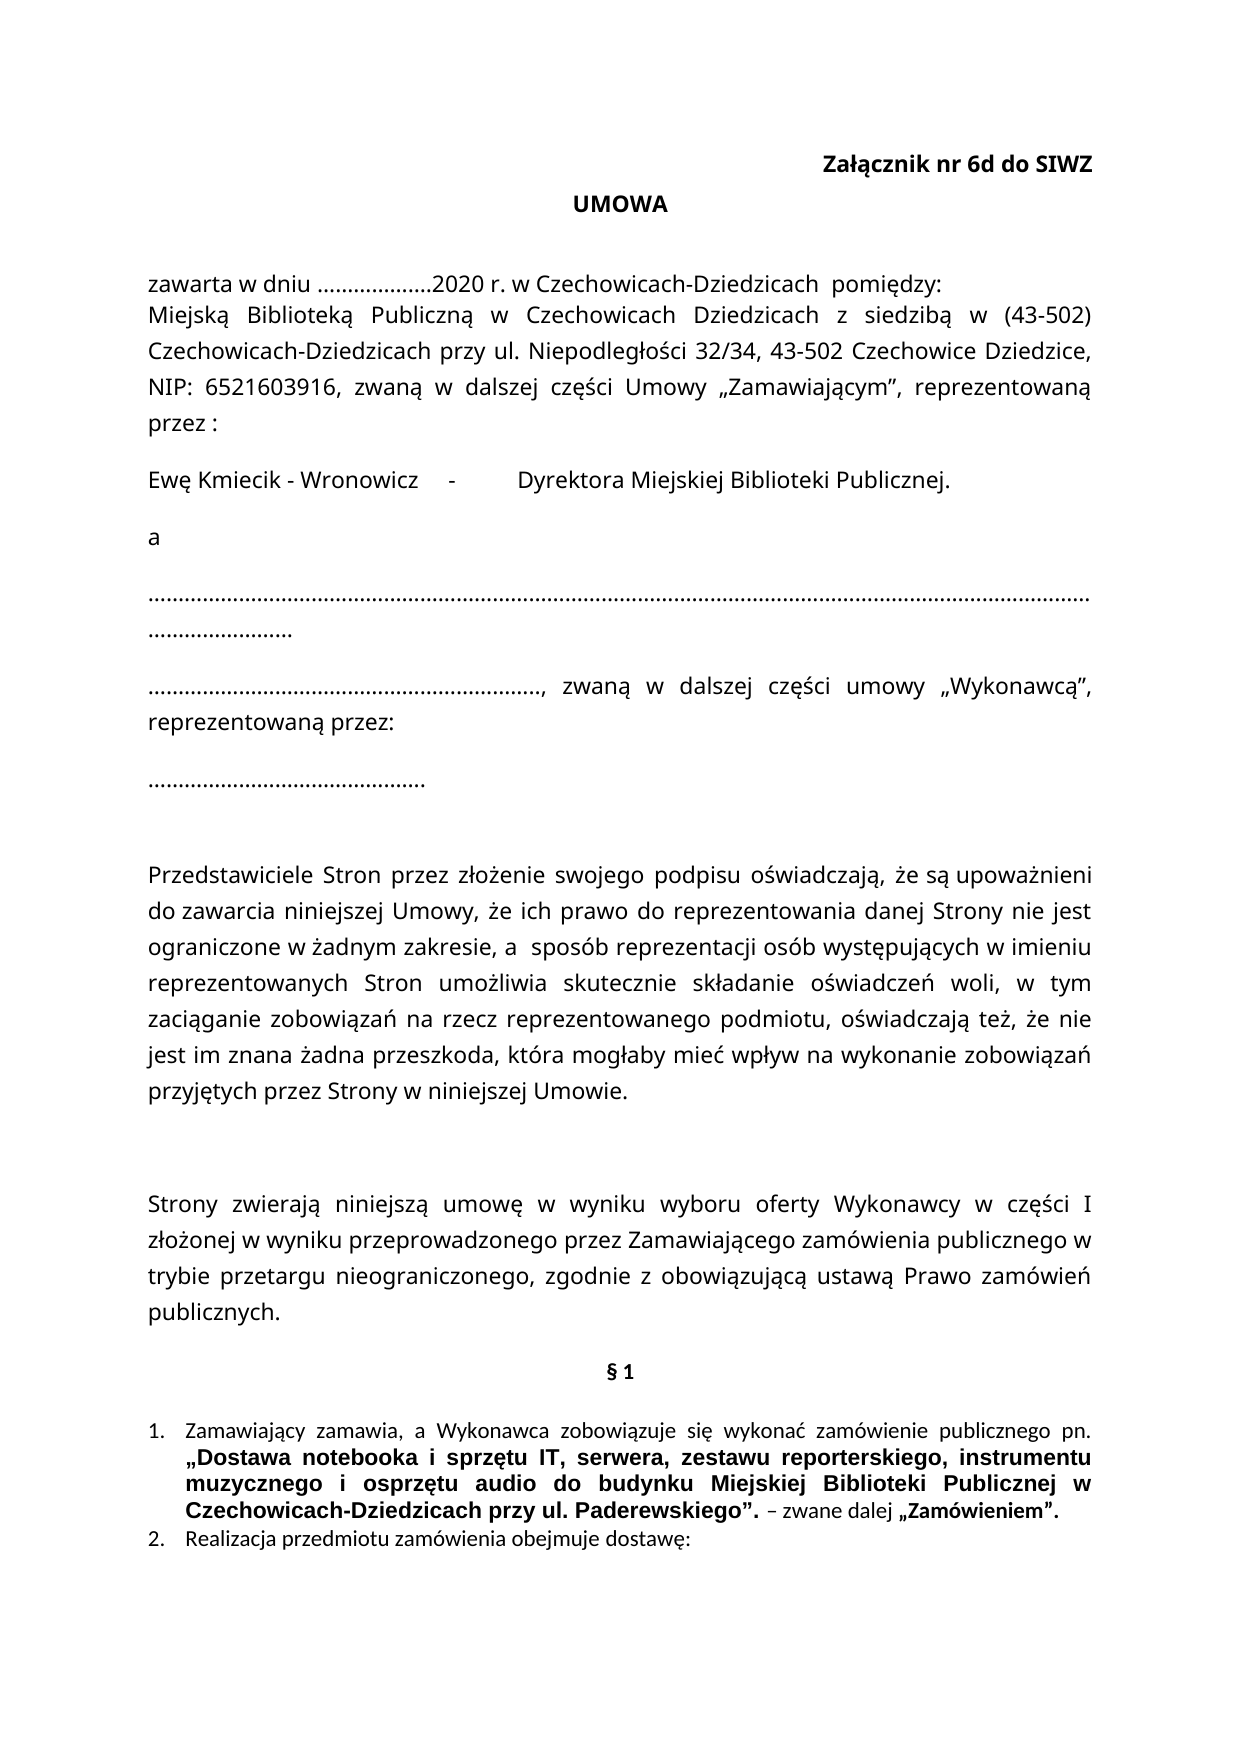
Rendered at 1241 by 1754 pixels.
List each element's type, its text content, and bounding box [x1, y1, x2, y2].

list Realizacja przedmiotu zamówienia obejmuje dostawę: [148, 1524, 1092, 1552]
text ………………………………………. [148, 763, 1092, 794]
text ……………………………………………………….., zwaną w dalszej części umowy „Wykonawcą”, reprezentowaną przez: [148, 670, 1092, 737]
list Zamawiający zamawia, a Wykonawca zobowiązuje się wykonać zamówienie publicznego pn. „Dostawa notebooka i sprzętu IT, serwera, zestawu reporterskiego, instrumentu muzycznego i osprzętu audio do budynku Miejskiej Biblioteki Publicznej w Czechowicach-Dziedzicach przy ul. Paderewskiego”. – zwane dalej „Zamówieniem”. [148, 1416, 1092, 1524]
text Ewę Kmiecik - Wronowicz - Dyrektora Miejskiej Biblioteki Publicznej. [148, 464, 1092, 495]
text a [148, 521, 1092, 552]
text ……………………………………………………………………………………………………………………………………………………………… [148, 577, 1092, 644]
title UMOWA [148, 188, 1092, 219]
text Przedstawiciele Stron przez złożenie swojego podpisu oświadczają, że są upoważnieni do zawarcia niniejszej Umowy, że ich prawo do reprezentowania danej Strony nie jest ograniczone w żadnym zakresie, a sposób reprezentacji osób występujących w imieniu reprezentowanych Stron umożliwia skutecznie składanie oświadczeń woli, w tym zaciąganie zobowiązań na rzecz reprezentowanego podmiotu, oświadczają też, że nie jest im znana żadna przeszkoda, która mogłaby mieć wpływ na wykonanie zobowiązań przyjętych przez Strony w niniejszej Umowie. [148, 859, 1092, 1106]
text Miejską Biblioteką Publiczną w Czechowicach Dziedzicach z siedzibą w (43-502) Czechowicach-Dziedzicach przy ul. Niepodległości 32/34, 43-502 Czechowice Dziedzice, NIP: 6521603916, zwaną w dalszej części Umowy „Zamawiającym”, reprezentowaną przez : [148, 299, 1092, 438]
text § 1 [148, 1357, 1092, 1385]
title Załącznik nr 6d do SIWZ [148, 148, 1092, 179]
text zawarta w dniu ……………….2020 r. w Czechowicach-Dziedzicach pomiędzy: [148, 268, 1092, 299]
text Strony zwierają niniejszą umowę w wyniku wyboru oferty Wykonawcy w części I złożonej w wyniku przeprowadzonego przez Zamawiającego zamówienia publicznego w trybie przetargu nieograniczonego, zgodnie z obowiązującą ustawą Prawo zamówień publicznych. [148, 1188, 1092, 1327]
